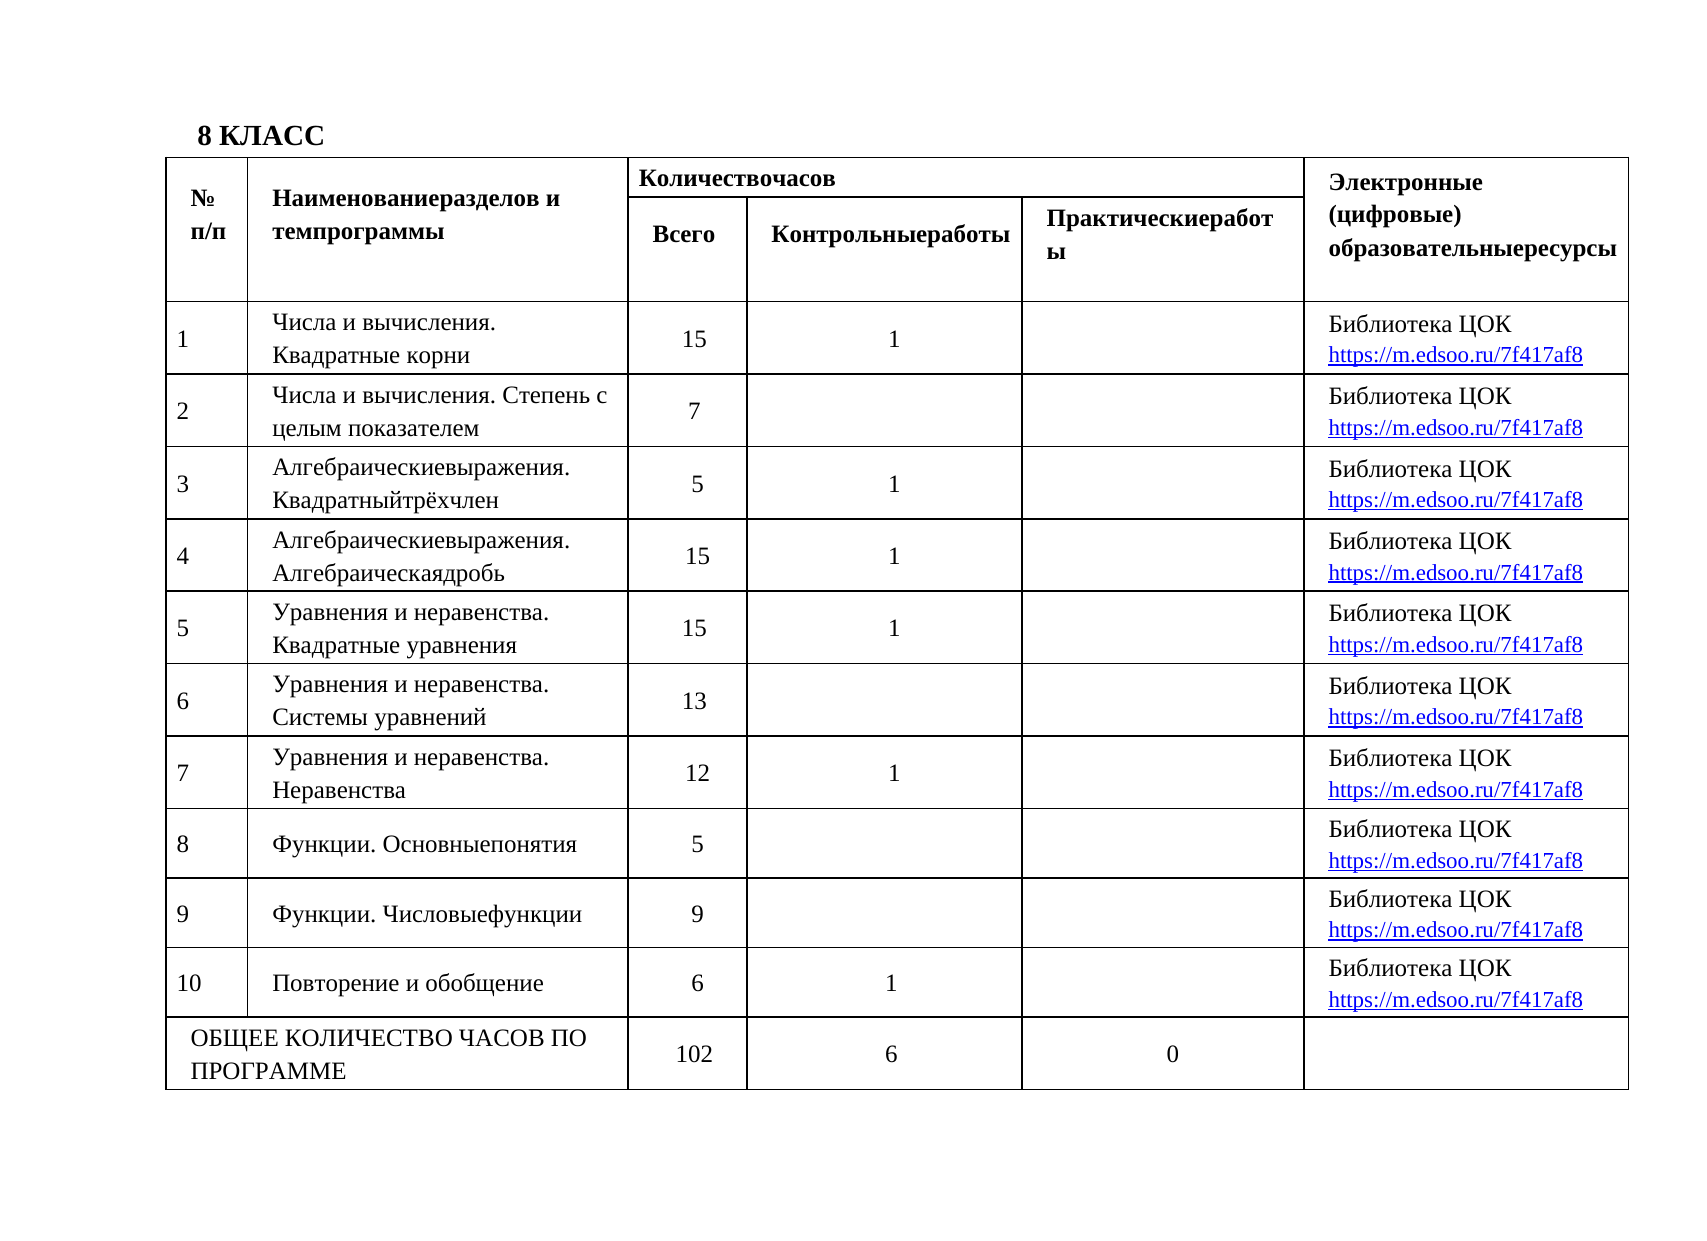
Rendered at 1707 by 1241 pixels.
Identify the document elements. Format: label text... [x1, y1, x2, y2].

table_cell 2 [167, 375, 247, 446]
table_cell Алгебраическиевыражения. Алгебраическаядробь [248, 520, 627, 590]
table_cell 1 [748, 520, 1021, 590]
table_cell Уравнения и неравенства. Системы уравнений [248, 664, 627, 735]
table_cell 9 [629, 879, 746, 947]
table_cell 9 [167, 879, 247, 947]
table_cell Библиотека ЦОК https://m.edsoo.ru/7f417af8 [1305, 375, 1628, 446]
table_cell Числа и вычисления. Квадратные корни [248, 302, 627, 373]
table_cell Контрольныеработы [748, 198, 1021, 301]
table_cell Библиотека ЦОК https://m.edsoo.ru/7f417af8 [1305, 809, 1628, 877]
table_cell 7 [167, 737, 247, 807]
table_cell Уравнения и неравенства. Неравенства [248, 737, 627, 807]
table_cell Библиотека ЦОК https://m.edsoo.ru/7f417af8 [1305, 664, 1628, 735]
table_cell 0 [1023, 1018, 1303, 1089]
table_cell Всего [629, 198, 746, 301]
table_cell 15 [629, 520, 746, 590]
table_cell 15 [629, 302, 746, 373]
table_cell Библиотека ЦОК https://m.edsoo.ru/7f417af8 [1305, 879, 1628, 947]
table_cell 1 [748, 592, 1021, 663]
table_cell 3 [167, 447, 247, 518]
table_cell [1023, 375, 1303, 446]
table_cell Библиотека ЦОК https://m.edsoo.ru/7f417af8 [1305, 737, 1628, 807]
table_cell [1305, 1018, 1628, 1089]
table_header Наименованиеразделов и темпрограммы [248, 158, 627, 301]
table_cell Библиотека ЦОК https://m.edsoo.ru/7f417af8 [1305, 520, 1628, 590]
table_cell 102 [629, 1018, 746, 1089]
table_cell [1023, 302, 1303, 373]
table_cell [748, 664, 1021, 735]
table_cell [748, 879, 1021, 947]
table_cell 10 [167, 948, 247, 1016]
table_cell 7 [629, 375, 746, 446]
table_cell Функции. Основныепонятия [248, 809, 627, 877]
table_cell 5 [167, 592, 247, 663]
table_cell 4 [167, 520, 247, 590]
table_header Количествочасов [629, 158, 1303, 196]
table_cell [1023, 809, 1303, 877]
table_cell 1 [748, 447, 1021, 518]
table_cell 15 [629, 592, 746, 663]
table_cell ОБЩЕЕ КОЛИЧЕСТВО ЧАСОВ ПО ПРОГРАММЕ [167, 1018, 627, 1089]
table_cell Практическиеработы [1023, 198, 1303, 301]
table_cell [748, 809, 1021, 877]
table_cell [1023, 447, 1303, 518]
table_cell Библиотека ЦОК https://m.edsoo.ru/7f417af8 [1305, 948, 1628, 1016]
table_cell [1023, 520, 1303, 590]
table_cell 8 [167, 809, 247, 877]
table_cell 6 [167, 664, 247, 735]
table_cell Повторение и обобщение [248, 948, 627, 1016]
table_cell 1 [167, 302, 247, 373]
table_cell Алгебраическиевыражения. Квадратныйтрёхчлен [248, 447, 627, 518]
table_cell Библиотека ЦОК https://m.edsoo.ru/7f417af8 [1305, 447, 1628, 518]
table_header № п/п [167, 158, 247, 301]
table_cell Библиотека ЦОК https://m.edsoo.ru/7f417af8 [1305, 302, 1628, 373]
table_cell [1023, 737, 1303, 807]
table_cell [1023, 664, 1303, 735]
table_cell 5 [629, 447, 746, 518]
table_cell Числа и вычисления. Степень с целым показателем [248, 375, 627, 446]
table_cell 12 [629, 737, 746, 807]
table_cell [1023, 592, 1303, 663]
table_cell [1023, 948, 1303, 1016]
table_cell 1 [748, 302, 1021, 373]
table_cell 1 [748, 737, 1021, 807]
table_cell Функции. Числовыефункции [248, 879, 627, 947]
text 8 КЛАСС [190, 118, 1618, 152]
table_cell [1023, 879, 1303, 947]
table_cell 5 [629, 809, 746, 877]
table_cell [748, 375, 1021, 446]
table_cell Библиотека ЦОК https://m.edsoo.ru/7f417af8 [1305, 592, 1628, 663]
table_header Электронные (цифровые) образовательныересурсы [1305, 158, 1628, 301]
table_cell Уравнения и неравенства. Квадратные уравнения [248, 592, 627, 663]
table_cell 6 [748, 1018, 1021, 1089]
table_cell 13 [629, 664, 746, 735]
table_cell 6 [629, 948, 746, 1016]
table_cell 1 [748, 948, 1021, 1016]
